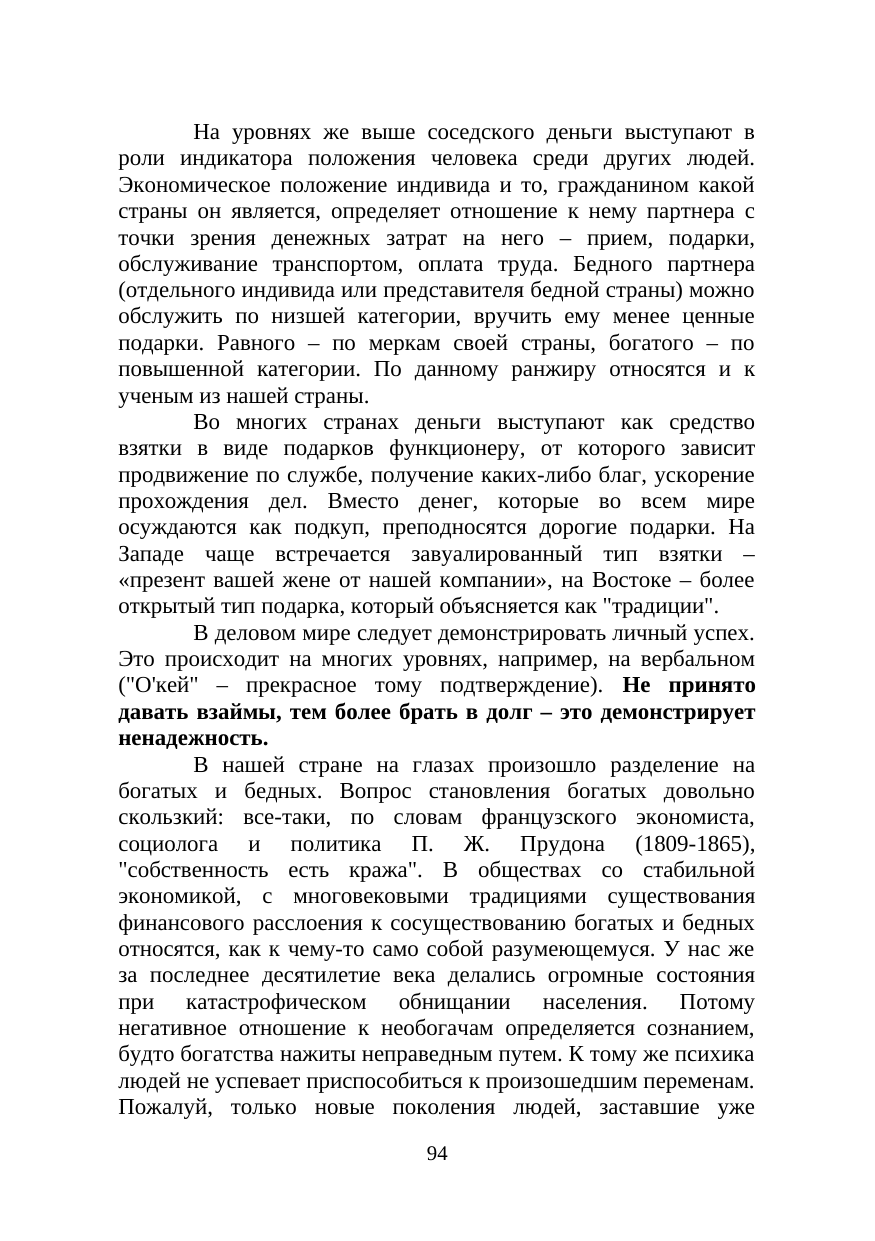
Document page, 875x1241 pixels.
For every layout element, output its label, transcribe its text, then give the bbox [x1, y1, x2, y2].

text Во многих странах деньги выступают как средство взятки в виде подарков функционеру, от которого зависит продвижение по службе, получение каких-либо благ, ускорение прохождения дел. Вместо денег, которые во всем мире осуждаются как подкуп, преподносятся дорогие подарки. На Западе чаще встречается завуалированный тип взятки – «презент вашей жене от нашей компании», на Востоке – более открытый тип подарка, который объясняется как "традиции". [118, 408, 756, 619]
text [118, 751, 756, 1119]
text В деловом мире следует демонстрировать личный успех. Это происходит на многих уровнях, например, на вербальном ("O'кей" – прекрасное тому подтверждение). Не принято давать взаймы, тем более брать в долг – это демонстрирует ненадежность. [118, 619, 756, 751]
text На уровнях же выше соседского деньги выступают в роли индикатора положения человека среди других людей. Экономическое положение индивида и то, гражданином какой страны он является, определяет отношение к нему партнера с точки зрения денежных затрат на него – прием, подарки, обслуживание транспортом, оплата труда. Бедного партнера (отдельного индивида или представителя бедной страны) можно обслужить по низшей категории, вручить ему менее ценные подарки. Равного – по меркам своей страны, богатого – по повышенной категории. По данному ранжиру относятся и к ученым из нашей страны. [118, 118, 756, 408]
